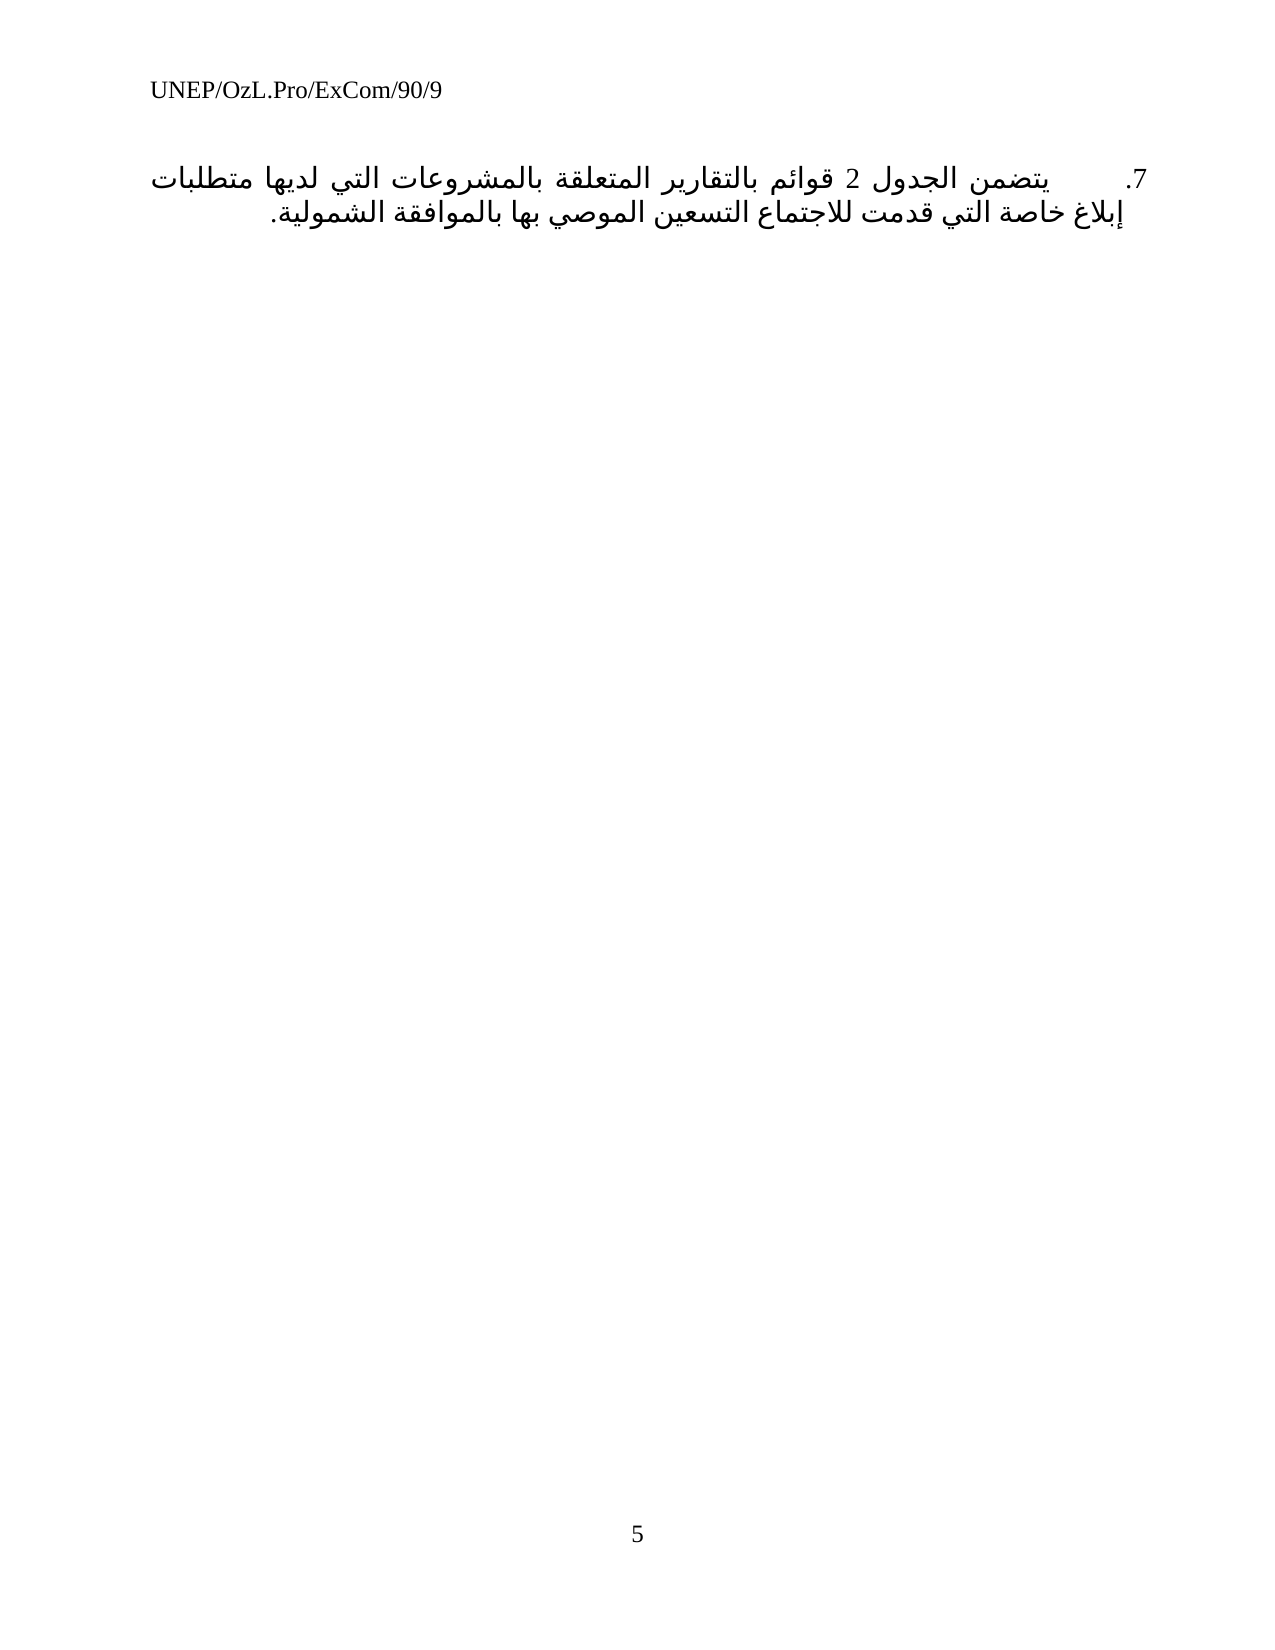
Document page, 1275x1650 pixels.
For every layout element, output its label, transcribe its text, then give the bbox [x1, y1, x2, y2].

subtitle يتضمن الجدول 2 قوائم بالتقارير المتعلقة بالمشروعات التي لديها متطلبات إبلاغ خاصة التي قدمت للاجتماع التسعين الموصي بها بالموافقة الشمولية. [150, 161, 1125, 228]
